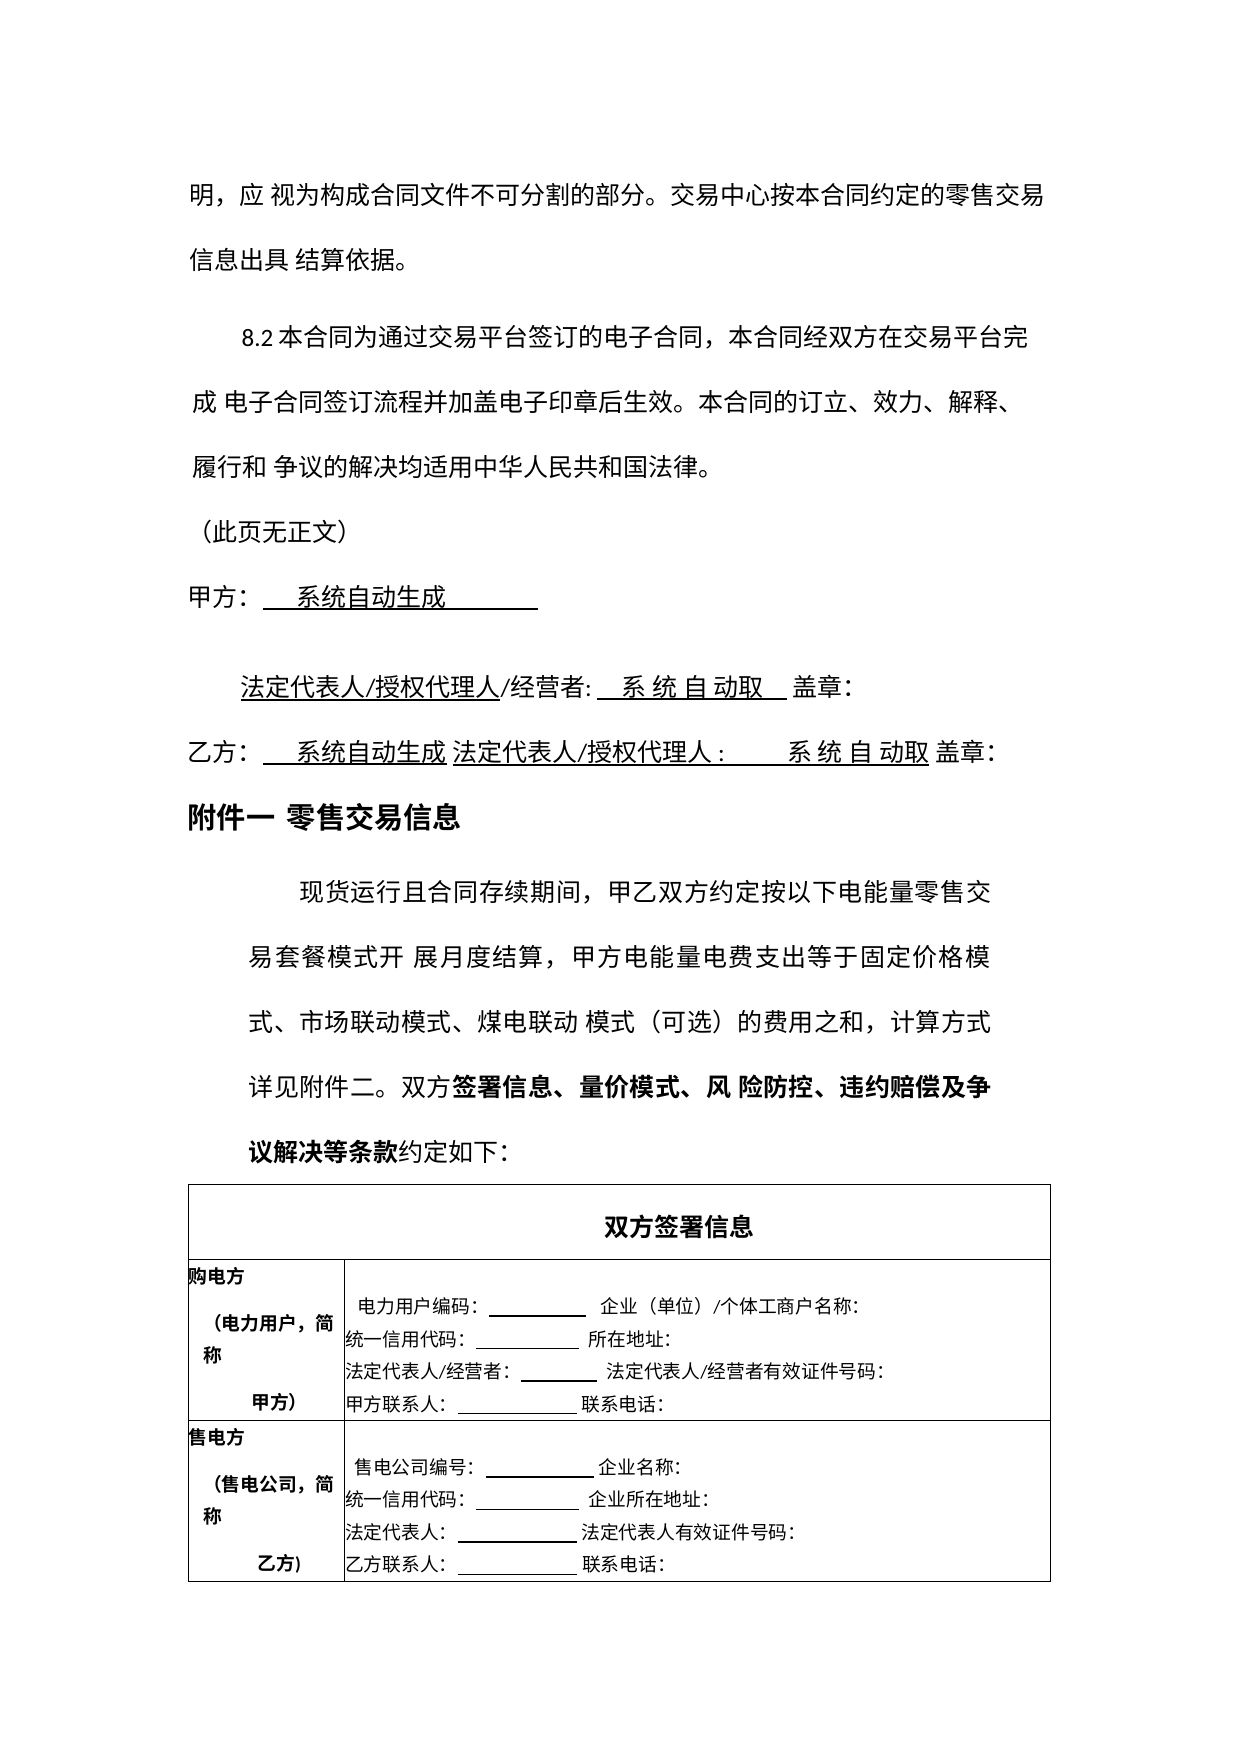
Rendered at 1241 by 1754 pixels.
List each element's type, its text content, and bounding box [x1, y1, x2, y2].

text 甲方： 系统自动生成 [187, 564, 1053, 629]
text 8.2 本合同为通过交易平台签订的电子合同，本合同经双方在交易平台完成 电子合同签订流程并加盖电子印章后生效。本合同的订立、效力、解释、履行和 争议的解决均适用中华人民共和国法律。 [192, 304, 1046, 499]
table_cell 售电公司编号： 企业名称： 统一信用代码： 企业所在地址： 法定代表人： 法定代表人有效证件号码： 乙方联系人： 联系电话： [345, 1421, 1050, 1581]
text 现货运行且合同存续期间，甲乙双方约定按以下电能量零售交易套餐模式开 展月度结算，甲方电能量电费支出等于固定价格模式、市场联动模式、煤电联动 模式（可选）的费用之和，计算方式详见附件二。双方签署信息、量价模式、风 险防控、违约赔偿及争议解决等条款约定如下： [248, 859, 992, 1184]
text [189, 162, 1046, 292]
table_cell 售电方 （售电公司，简称 乙方) [189, 1421, 344, 1581]
text 附件一 零售交易信息 [187, 784, 1053, 849]
table_cell 电力用户编码： 企业（单位）/个体工商户名称： 统一信用代码： 所在地址： 法定代表人/经营者： 法定代表人/经营者有效证件号码： 甲方联系人： 联系电话： [345, 1260, 1050, 1420]
table_cell 购电方 （电力用户，简称 甲方） [189, 1260, 344, 1420]
text （此页无正文） [187, 499, 1053, 564]
table_header 双方签署信息 [189, 1185, 1050, 1259]
text 法定代表人/授权代理人/经营者: 系 统 自 动取 盖章： [241, 654, 873, 719]
text 乙方： 系统自动生成 法定代表人/授权代理人 : 系 统 自 动取 盖章： [187, 719, 1053, 784]
